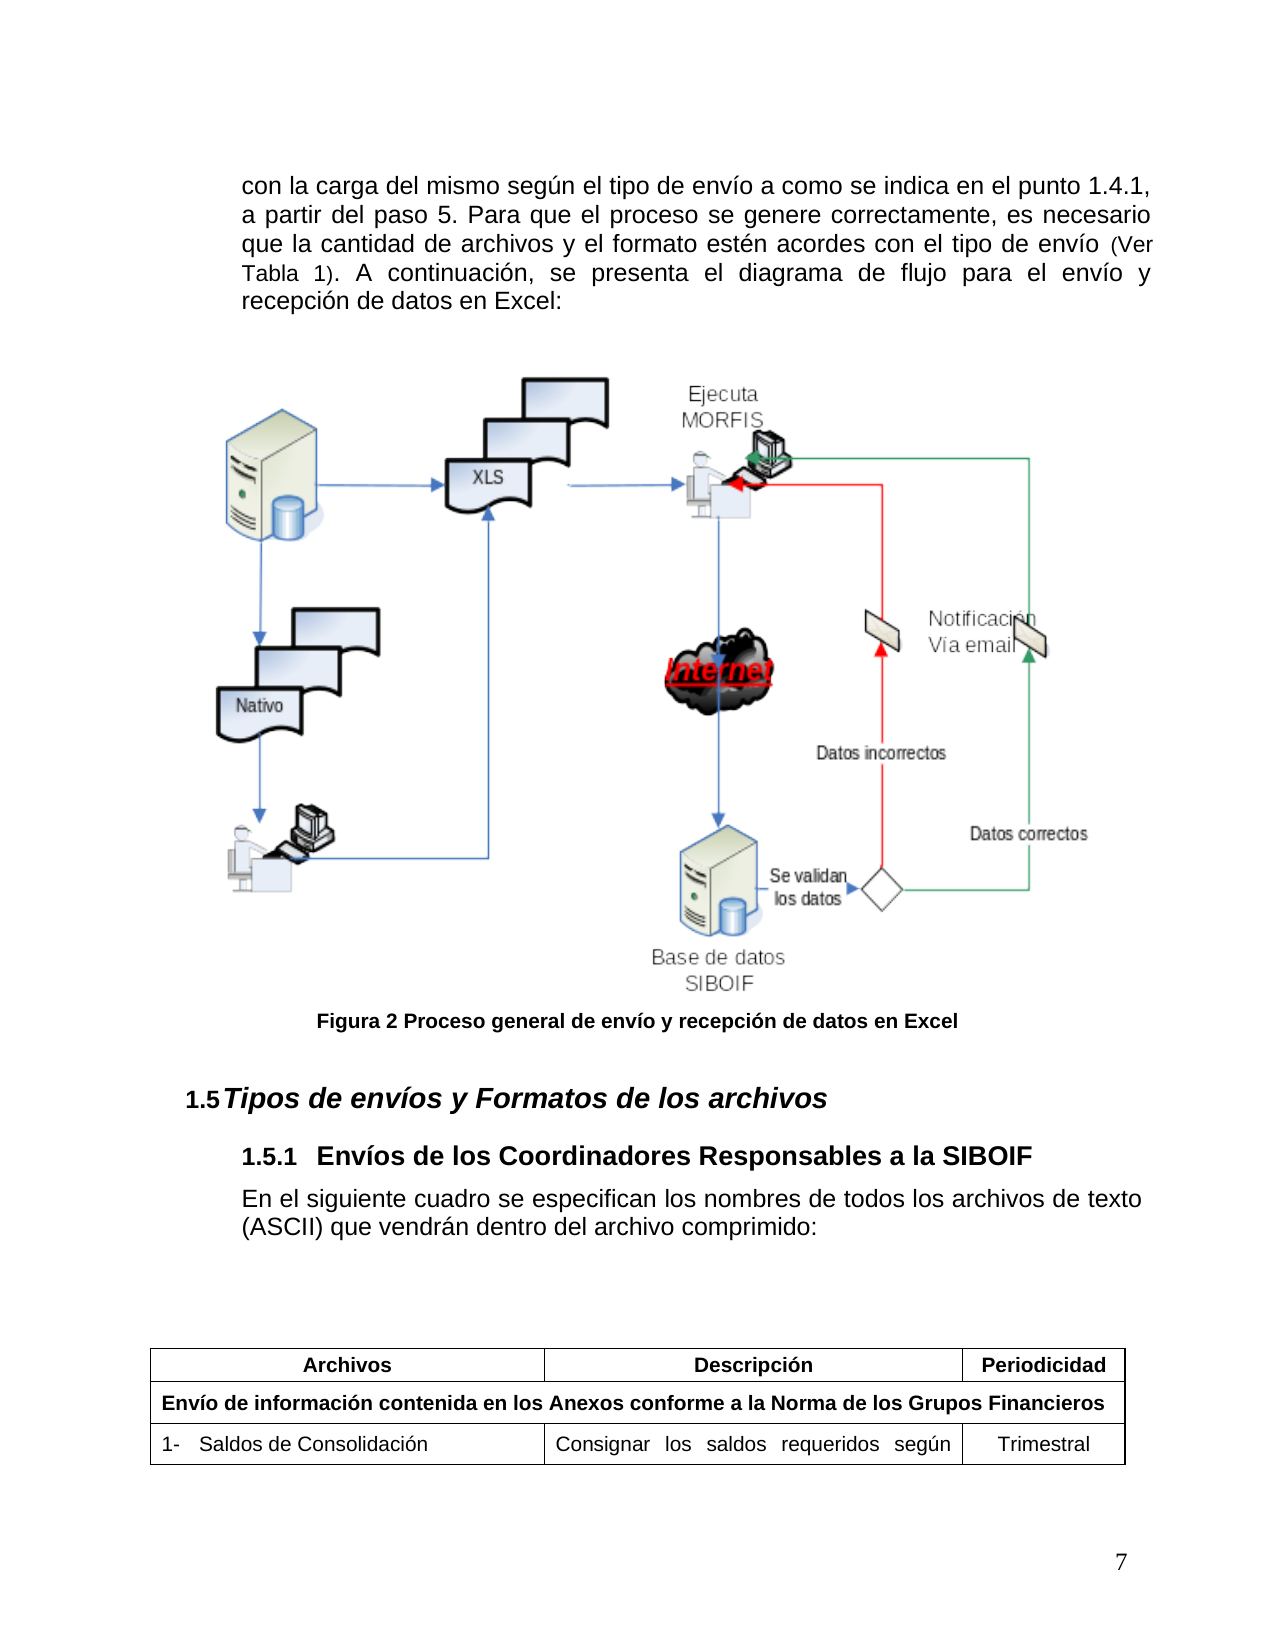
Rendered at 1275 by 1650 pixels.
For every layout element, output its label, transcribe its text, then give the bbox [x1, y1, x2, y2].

subtitle Tipos de envíos y Formatos de los archivos [185, 1081, 1127, 1115]
text En el siguiente cuadro se especifican los nombres de todos los archivos de texto (ASCII) que vendrán dentro del archivo comprimido: [241, 1184, 1144, 1241]
subtitle Envíos de los Coordinadores Responsables a [241, 1140, 1127, 1171]
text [241, 171, 1153, 315]
table_cell Saldos de Consolidación (SaldoContable) [151, 1424, 544, 1464]
table_header Periodicidad [963, 1349, 1124, 1381]
table_cell Trimestral [963, 1424, 1124, 1464]
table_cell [545, 1424, 962, 1464]
text Figura 2 Proceso general de envío y recepción de datos en Excel [148, 1008, 1127, 1032]
table_header Descripción [545, 1349, 962, 1381]
table_header Archivos [151, 1349, 544, 1381]
table_cell Envío de información contenida en los Anexos conforme a la Norma de los Grupos Financieros [151, 1382, 1124, 1423]
